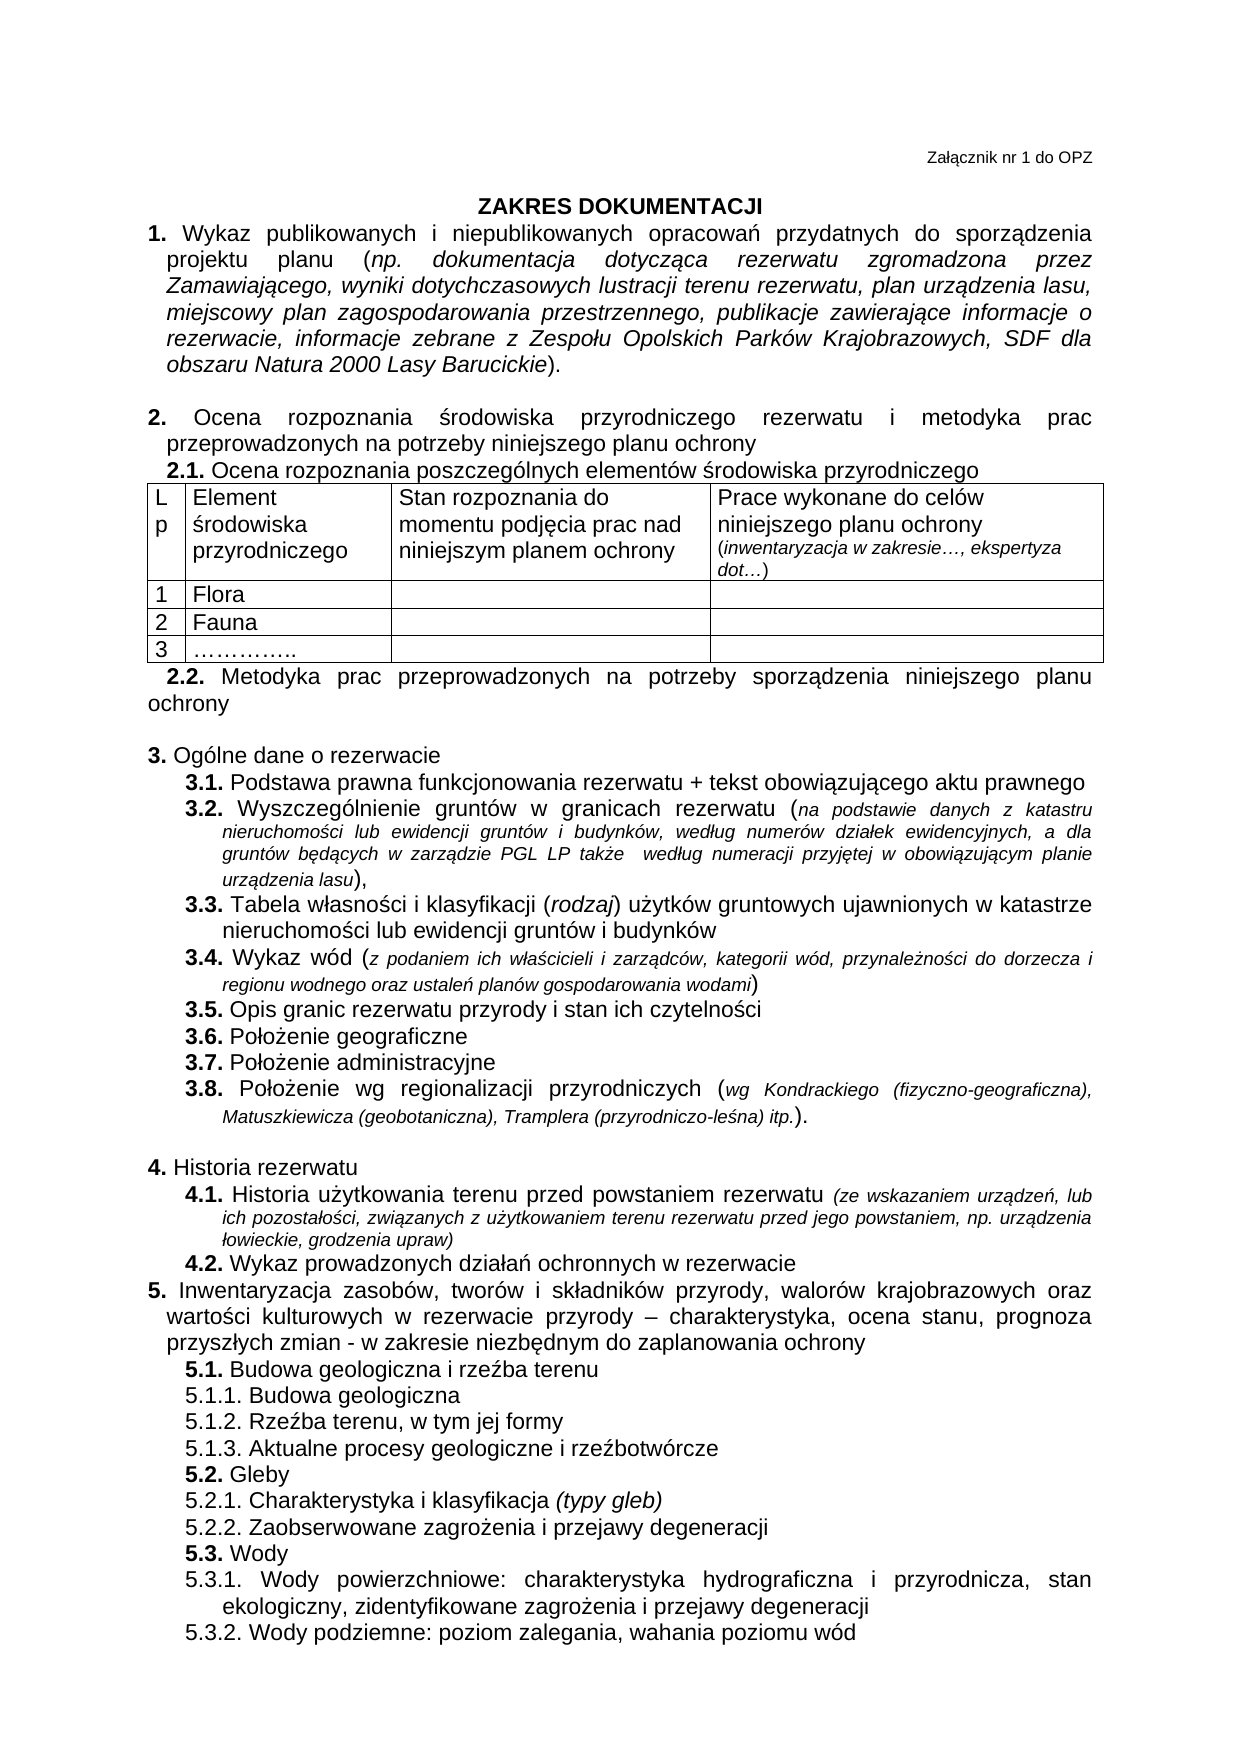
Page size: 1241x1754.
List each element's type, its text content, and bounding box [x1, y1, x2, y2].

text 4. Historia rezerwatu [148, 1154, 1092, 1181]
text 3.6. Położenie geograficzne [185, 1023, 1092, 1049]
text 3.2. Wyszczególnienie gruntów w granicach rezerwatu (na podstawie danych z katastru nieruchomości lub ewidencji gruntów i budynków, według numerów działek ewidencyjnych, a dla gruntów będących w zarządzie PGL LP także według numeracji przyjętej w obowiązującym planie urządzenia lasu), [185, 795, 1092, 891]
text Załącznik nr 1 do OPZ [148, 148, 1092, 167]
table_cell [711, 609, 1103, 635]
text 5. Inwentaryzacja zasobów, tworów i składników przyrody, walorów krajobrazowych oraz wartości kulturowych w rezerwacie przyrody – charakterystyka, ocena stanu, prognoza przyszłych zmian - w zakresie niezbędnym do zaplanowania ochrony [148, 1277, 1092, 1356]
text 5.3. Wody [185, 1540, 1092, 1566]
table_cell Fauna [186, 609, 391, 635]
table_cell 1 [148, 581, 185, 607]
table_header Stan rozpoznania do momentu podjęcia prac nad niniejszym planem ochrony [392, 484, 710, 580]
text 5.2.2. Zaobserwowane zagrożenia i przejawy degeneracji [185, 1514, 1092, 1540]
text 3.7. Położenie administracyjne [185, 1049, 1092, 1075]
table_cell 2 [148, 609, 185, 635]
table_cell ………….. [186, 636, 391, 662]
text 3.8. Położenie wg regionalizacji przyrodniczych (wg Kondrackiego (fizyczno-geograficzna), Matuszkiewicza (geobotaniczna), Tramplera (przyrodniczo-leśna) itp.). [185, 1075, 1092, 1128]
text ZAKRES DOKUMENTACJI [148, 193, 1092, 219]
text 3. Ogólne dane o rezerwacie [148, 742, 1092, 769]
table_header Prace wykonane do celów niniejszego planu ochrony (inwentaryzacja w zakresie…, ekspertyza dot…) [711, 484, 1103, 580]
table_cell 3 [148, 636, 185, 662]
text 2.2. Metodyka prac przeprowadzonych na potrzeby sporządzenia niniejszego planu ochrony [148, 663, 1092, 716]
table_cell [711, 636, 1103, 662]
table_cell [392, 581, 710, 607]
table_cell [392, 636, 710, 662]
text 5.3.2. Wody podziemne: poziom zalegania, wahania poziomu wód [185, 1619, 1092, 1646]
table_header Element środowiska przyrodniczego [186, 484, 391, 580]
text 5.1. Budowa geologiczna i rzeźba terenu [185, 1356, 1092, 1382]
text 5.2. Gleby [185, 1461, 1092, 1487]
text 2. Ocena rozpoznania środowiska przyrodniczego rezerwatu i metodyka prac przeprowadzonych na potrzeby niniejszego planu ochrony [148, 404, 1092, 457]
table_cell [711, 581, 1103, 607]
text 5.1.1. Budowa geologiczna [185, 1382, 1092, 1408]
text 4.1. Historia użytkowania terenu przed powstaniem rezerwatu (ze wskazaniem urządzeń, lub ich pozostałości, związanych z użytkowaniem terenu rezerwatu przed jego powstaniem, np. urządzenia łowieckie, grodzenia upraw) [185, 1181, 1092, 1250]
text 3.4. Wykaz wód (z podaniem ich właścicieli i zarządców, kategorii wód, przynależności do dorzecza i regionu wodnego oraz ustaleń planów gospodarowania wodami) [185, 943, 1092, 996]
text 3.5. Opis granic rezerwatu przyrody i stan ich czytelności [185, 996, 1092, 1023]
table_cell Flora [186, 581, 391, 607]
text 4.2. Wykaz prowadzonych działań ochronnych w rezerwacie [185, 1250, 1092, 1277]
text 3.1. Podstawa prawna funkcjonowania rezerwatu + tekst obowiązującego aktu prawnego [148, 769, 1092, 795]
table_header Lp [148, 484, 185, 580]
text 1. Wykaz publikowanych i niepublikowanych opracowań przydatnych do sporządzenia projektu planu (np. dokumentacja dotycząca rezerwatu zgromadzona przez Zamawiającego, wyniki dotychczasowych lustracji terenu rezerwatu, plan urządzenia lasu, miejscowy plan zagospodarowania przestrzennego, publikacje zawierające informacje o rezerwacie, informacje zebrane z Zespołu Opolskich Parków Krajobrazowych, SDF dla obszaru Natura 2000 Lasy Barucickie). [148, 219, 1092, 378]
text 5.2.1. Charakterystyka i klasyfikacja (typy gleb) [185, 1487, 1092, 1514]
text 2.1. Ocena rozpoznania poszczególnych elementów środowiska przyrodniczego [148, 457, 1092, 483]
text 3.3. Tabela własności i klasyfikacji (rodzaj) użytków gruntowych ujawnionych w katastrze nieruchomości lub ewidencji gruntów i budynków [185, 891, 1092, 943]
text 5.3.1. Wody powierzchniowe: charakterystyka hydrograficzna i przyrodnicza, stan ekologiczny, zidentyfikowane zagrożenia i przejawy degeneracji [185, 1566, 1092, 1619]
text 5.1.3. Aktualne procesy geologiczne i rzeźbotwórcze [185, 1435, 1092, 1461]
table_cell [392, 609, 710, 635]
text 5.1.2. Rzeźba terenu, w tym jej formy [185, 1408, 1092, 1435]
